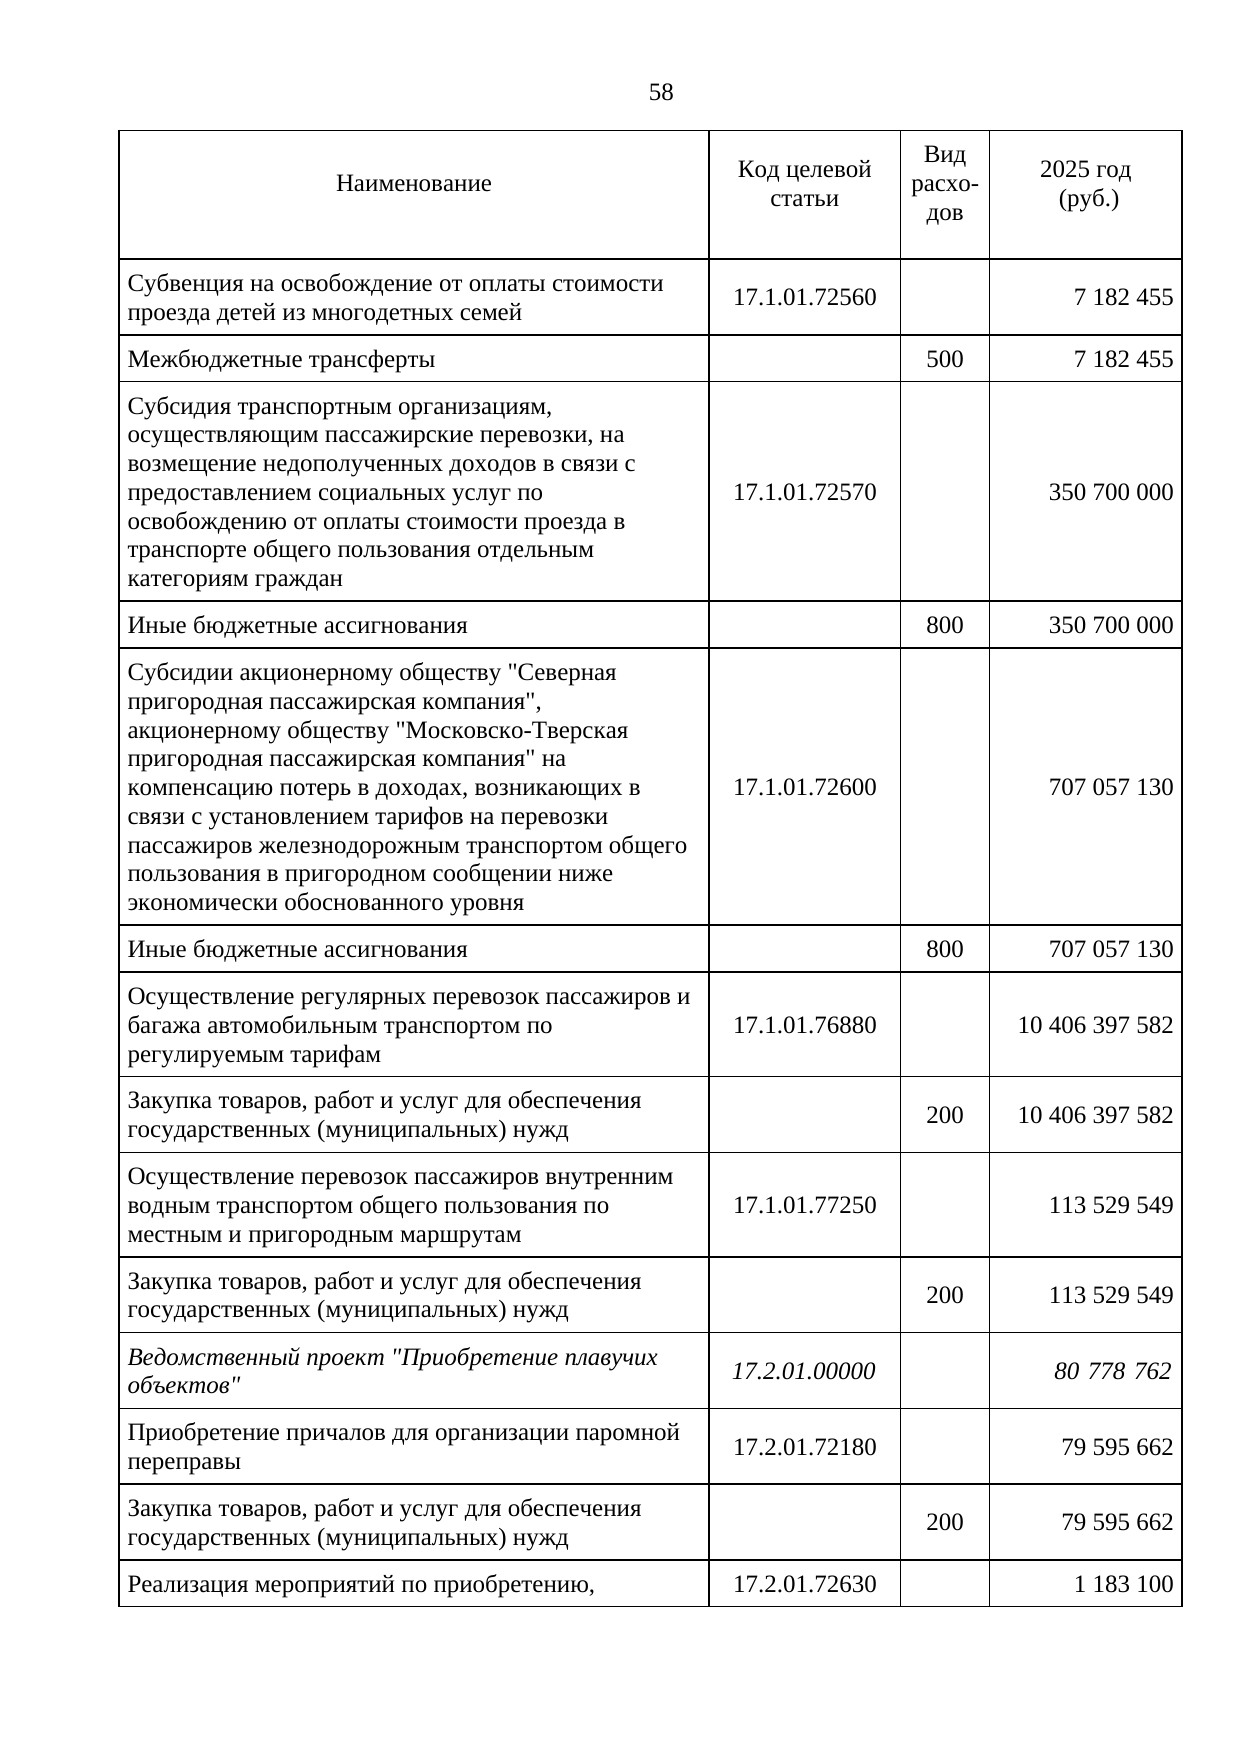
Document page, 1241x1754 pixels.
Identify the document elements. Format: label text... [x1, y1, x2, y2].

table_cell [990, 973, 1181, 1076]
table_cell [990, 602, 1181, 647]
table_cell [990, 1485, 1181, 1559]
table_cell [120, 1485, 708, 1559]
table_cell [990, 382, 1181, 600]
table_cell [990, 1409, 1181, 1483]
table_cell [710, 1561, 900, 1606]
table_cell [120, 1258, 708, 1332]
table_header Наименование [120, 131, 708, 258]
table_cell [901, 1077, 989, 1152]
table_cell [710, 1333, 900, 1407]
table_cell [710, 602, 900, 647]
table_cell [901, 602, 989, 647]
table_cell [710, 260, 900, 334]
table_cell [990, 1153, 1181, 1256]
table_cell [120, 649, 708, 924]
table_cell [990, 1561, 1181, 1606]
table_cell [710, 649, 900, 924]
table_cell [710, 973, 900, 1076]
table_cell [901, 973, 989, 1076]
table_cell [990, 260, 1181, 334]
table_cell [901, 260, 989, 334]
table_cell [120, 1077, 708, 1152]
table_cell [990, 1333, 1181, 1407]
table_header 2025 год (руб.) [990, 131, 1181, 258]
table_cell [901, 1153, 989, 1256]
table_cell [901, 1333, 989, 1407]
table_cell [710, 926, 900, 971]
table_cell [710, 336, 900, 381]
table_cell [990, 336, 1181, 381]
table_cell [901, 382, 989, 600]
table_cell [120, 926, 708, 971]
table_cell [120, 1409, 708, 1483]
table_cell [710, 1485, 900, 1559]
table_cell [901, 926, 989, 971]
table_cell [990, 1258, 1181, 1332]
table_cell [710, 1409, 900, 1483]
table_header Вид расхо-дов [901, 131, 989, 258]
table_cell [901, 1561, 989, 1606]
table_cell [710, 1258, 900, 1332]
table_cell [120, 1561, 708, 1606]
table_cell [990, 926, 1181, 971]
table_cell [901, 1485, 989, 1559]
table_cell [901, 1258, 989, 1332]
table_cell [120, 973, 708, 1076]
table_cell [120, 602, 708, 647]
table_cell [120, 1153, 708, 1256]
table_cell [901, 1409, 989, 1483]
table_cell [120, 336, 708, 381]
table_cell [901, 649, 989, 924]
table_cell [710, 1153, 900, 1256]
table_header Код целевой статьи [710, 131, 900, 258]
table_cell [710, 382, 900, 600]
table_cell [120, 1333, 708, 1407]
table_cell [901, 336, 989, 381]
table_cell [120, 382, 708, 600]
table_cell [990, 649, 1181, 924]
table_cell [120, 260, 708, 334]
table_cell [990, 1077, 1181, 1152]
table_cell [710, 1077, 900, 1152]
